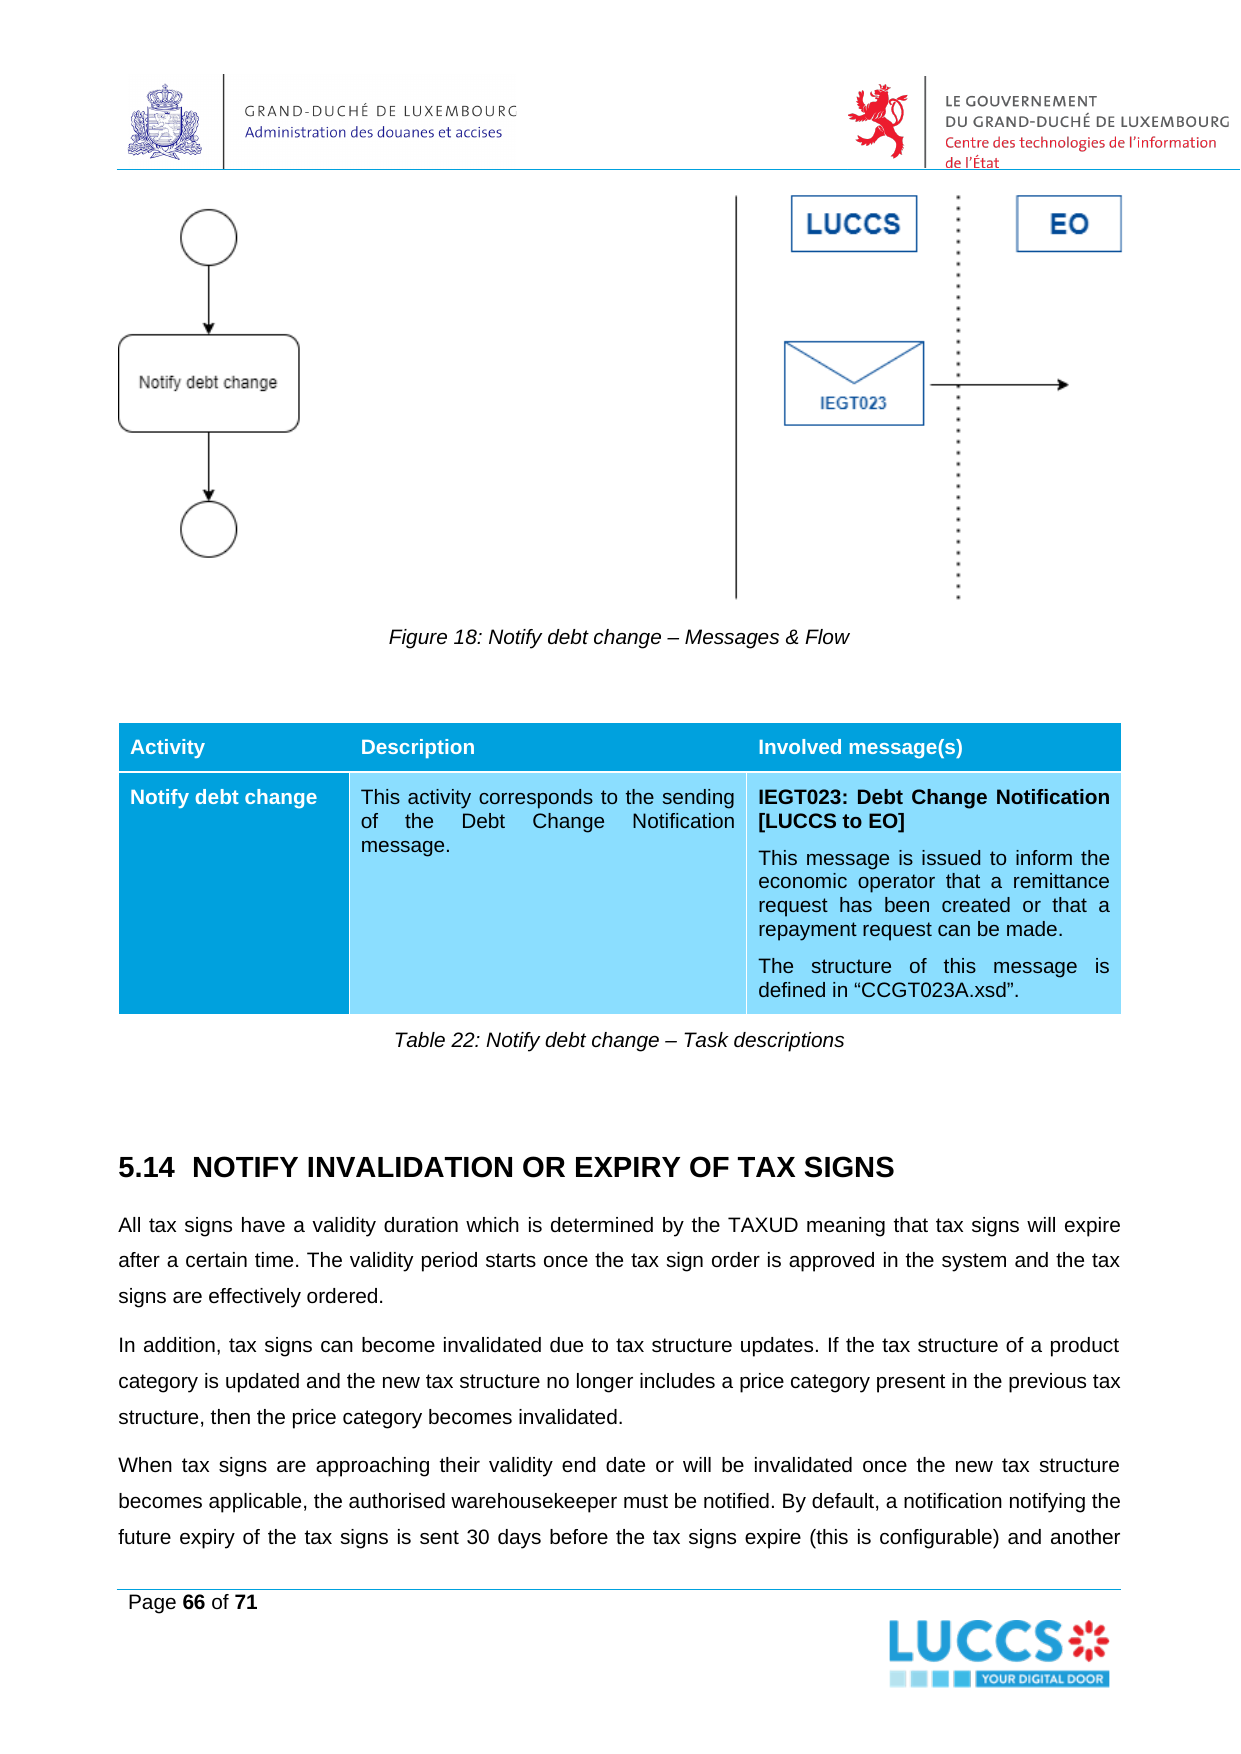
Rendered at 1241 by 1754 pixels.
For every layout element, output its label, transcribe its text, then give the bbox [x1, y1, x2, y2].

table_cell IEGT023: Debt Change Notification [LUCCS to EO] This message is issued to inform the economic operator that a remittance request has been created or that a repayment request can be made. The structure of this message is defined in “CCGT023A.xsd”. [747, 773, 1121, 1014]
picture [127, 74, 517, 168]
subtitle NOTIFY INVALIDATION OR EXPIRY OF TAX SIGNS [118, 1149, 1122, 1183]
picture [848, 76, 1229, 168]
text Table 22: Notify debt change – Task descriptions [118, 1028, 1122, 1052]
text In addition, tax signs can become invalidated due to tax structure updates. If the tax structure of a product category is updated and the new tax structure no longer includes a price category present in the previous tax structure, then the price category becomes invalidated. [118, 1333, 1122, 1428]
table_cell Notify debt change [119, 773, 349, 1014]
picture [118, 194, 1123, 601]
text All tax signs have a validity duration which is determined by the TAXUD meaning that tax signs will expire after a certain time. The validity period starts once the tax sign order is approved in the system and the tax signs are effectively ordered. [118, 1212, 1122, 1308]
table_header Involved message(s) [747, 723, 1121, 771]
text Figure 18: Notify debt change – Messages & Flow [118, 624, 1122, 648]
table_header Description [349, 723, 747, 771]
table_cell This activity corresponds to the sending of the Debt Change Notification message. [350, 773, 746, 1014]
table_header Activity [119, 723, 349, 771]
picture [889, 1620, 1110, 1688]
